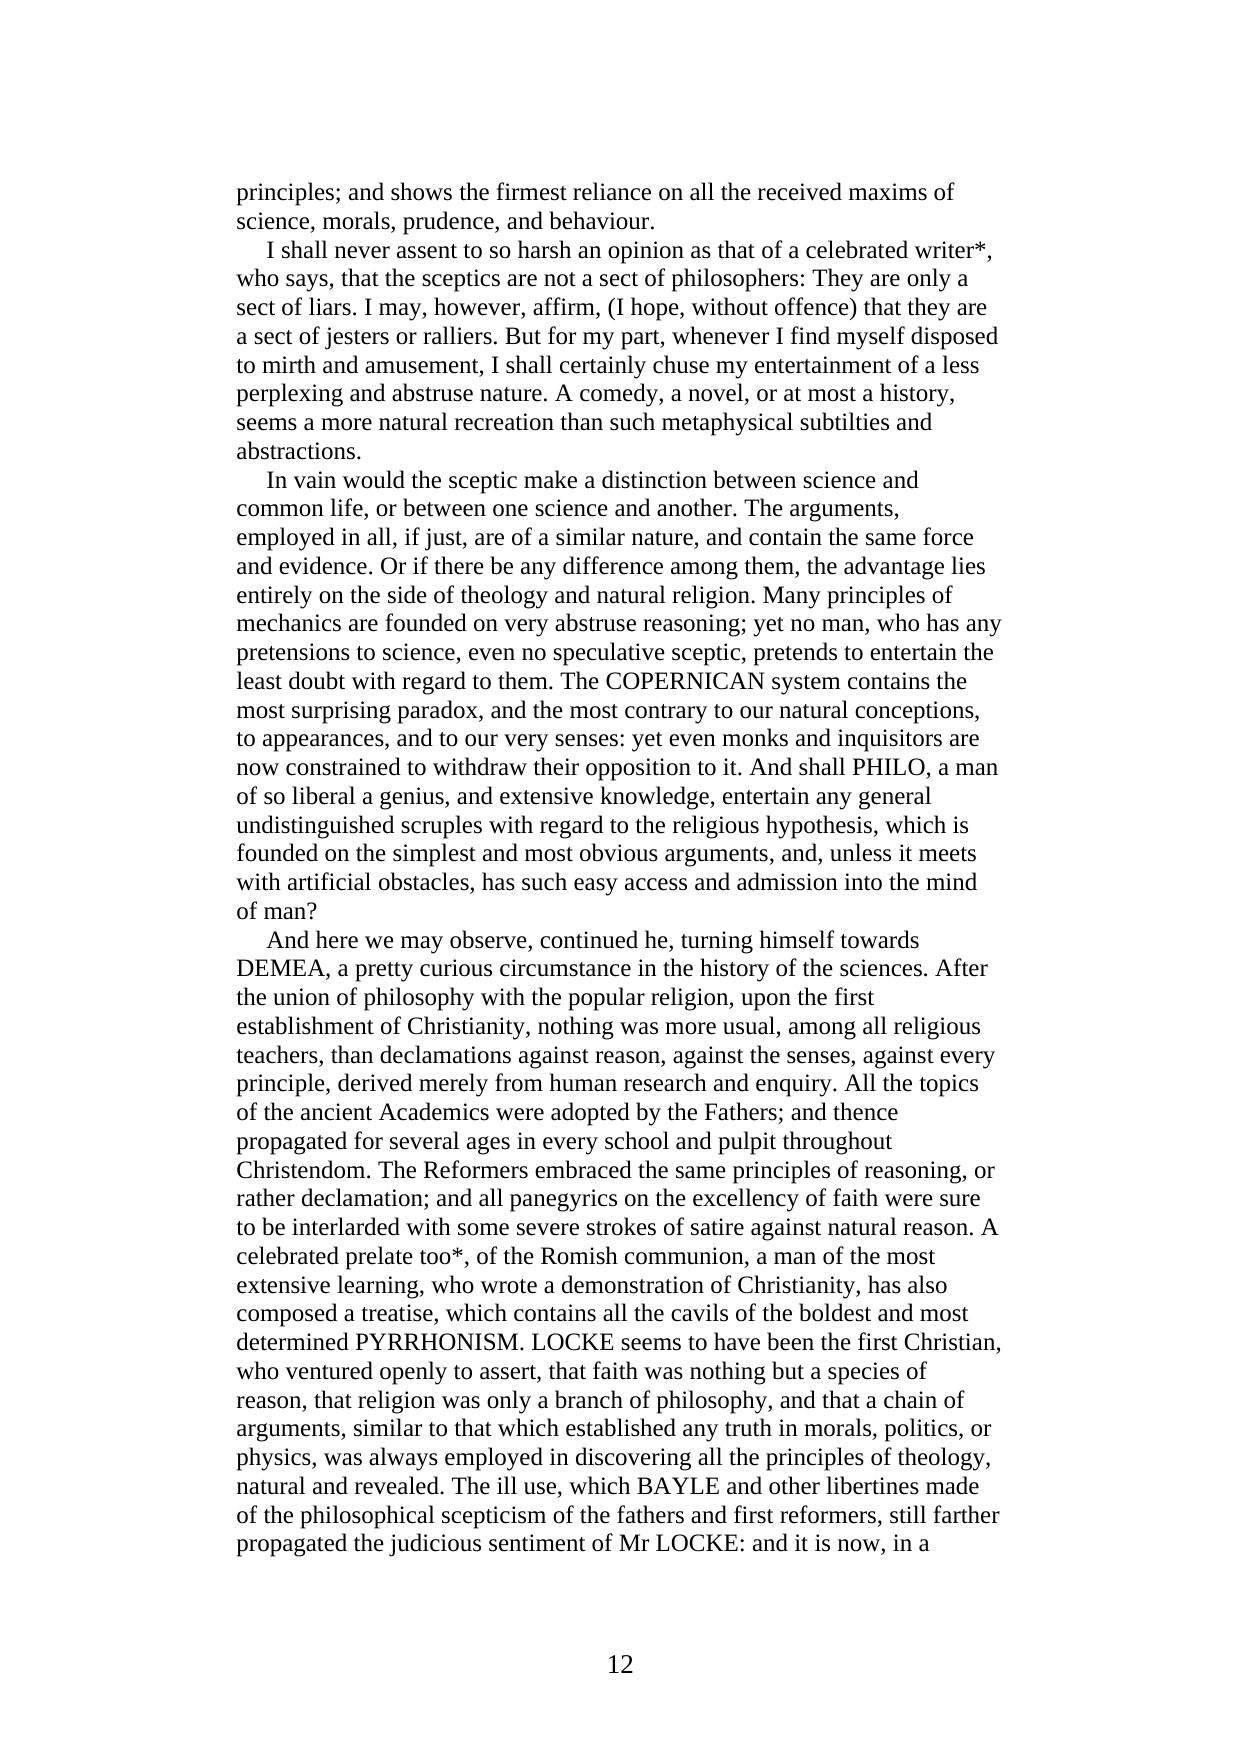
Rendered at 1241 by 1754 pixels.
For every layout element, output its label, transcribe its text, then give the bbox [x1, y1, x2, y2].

text In vain would the sceptic make a distinction between science and common life, or between one science and another. The arguments, employed in all, if just, are of a similar nature, and contain the same force and evidence. Or if there be any difference among them, the advantage lies entirely on the side of theology and natural religion. Many principles of mechanics are founded on very abstruse reasoning; yet no man, who has any pretensions to science, even no speculative sceptic, pretends to entertain the least doubt with regard to them. The COPERNICAN system contains the most surprising paradox, and the most contrary to our natural conceptions, to appearances, and to our very senses: yet even monks and inquisitors are now constrained to withdraw their opposition to it. And shall PHILO, a man of so liberal a genius, and extensive knowledge, entertain any general undistinguished scruples with regard to the religious hypothesis, which is founded on the simplest and most obvious arguments, and, unless it meets with artificial obstacles, has such easy access and admission into the mind of man? [236, 465, 1004, 925]
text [236, 177, 1004, 235]
text I shall never assent to so harsh an opinion as that of a celebrated writer*, who says, that the sceptics are not a sect of philosophers: They are only a sect of liars. I may, however, affirm, (I hope, without offence) that they are a sect of jesters or ralliers. But for my part, whenever I find myself disposed to mirth and amusement, I shall certainly chuse my entertainment of a less perplexing and abstruse nature. A comedy, a novel, or at most a history, seems a more natural recreation than such metaphysical subtilties and abstractions. [236, 235, 1004, 465]
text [236, 925, 1004, 1557]
